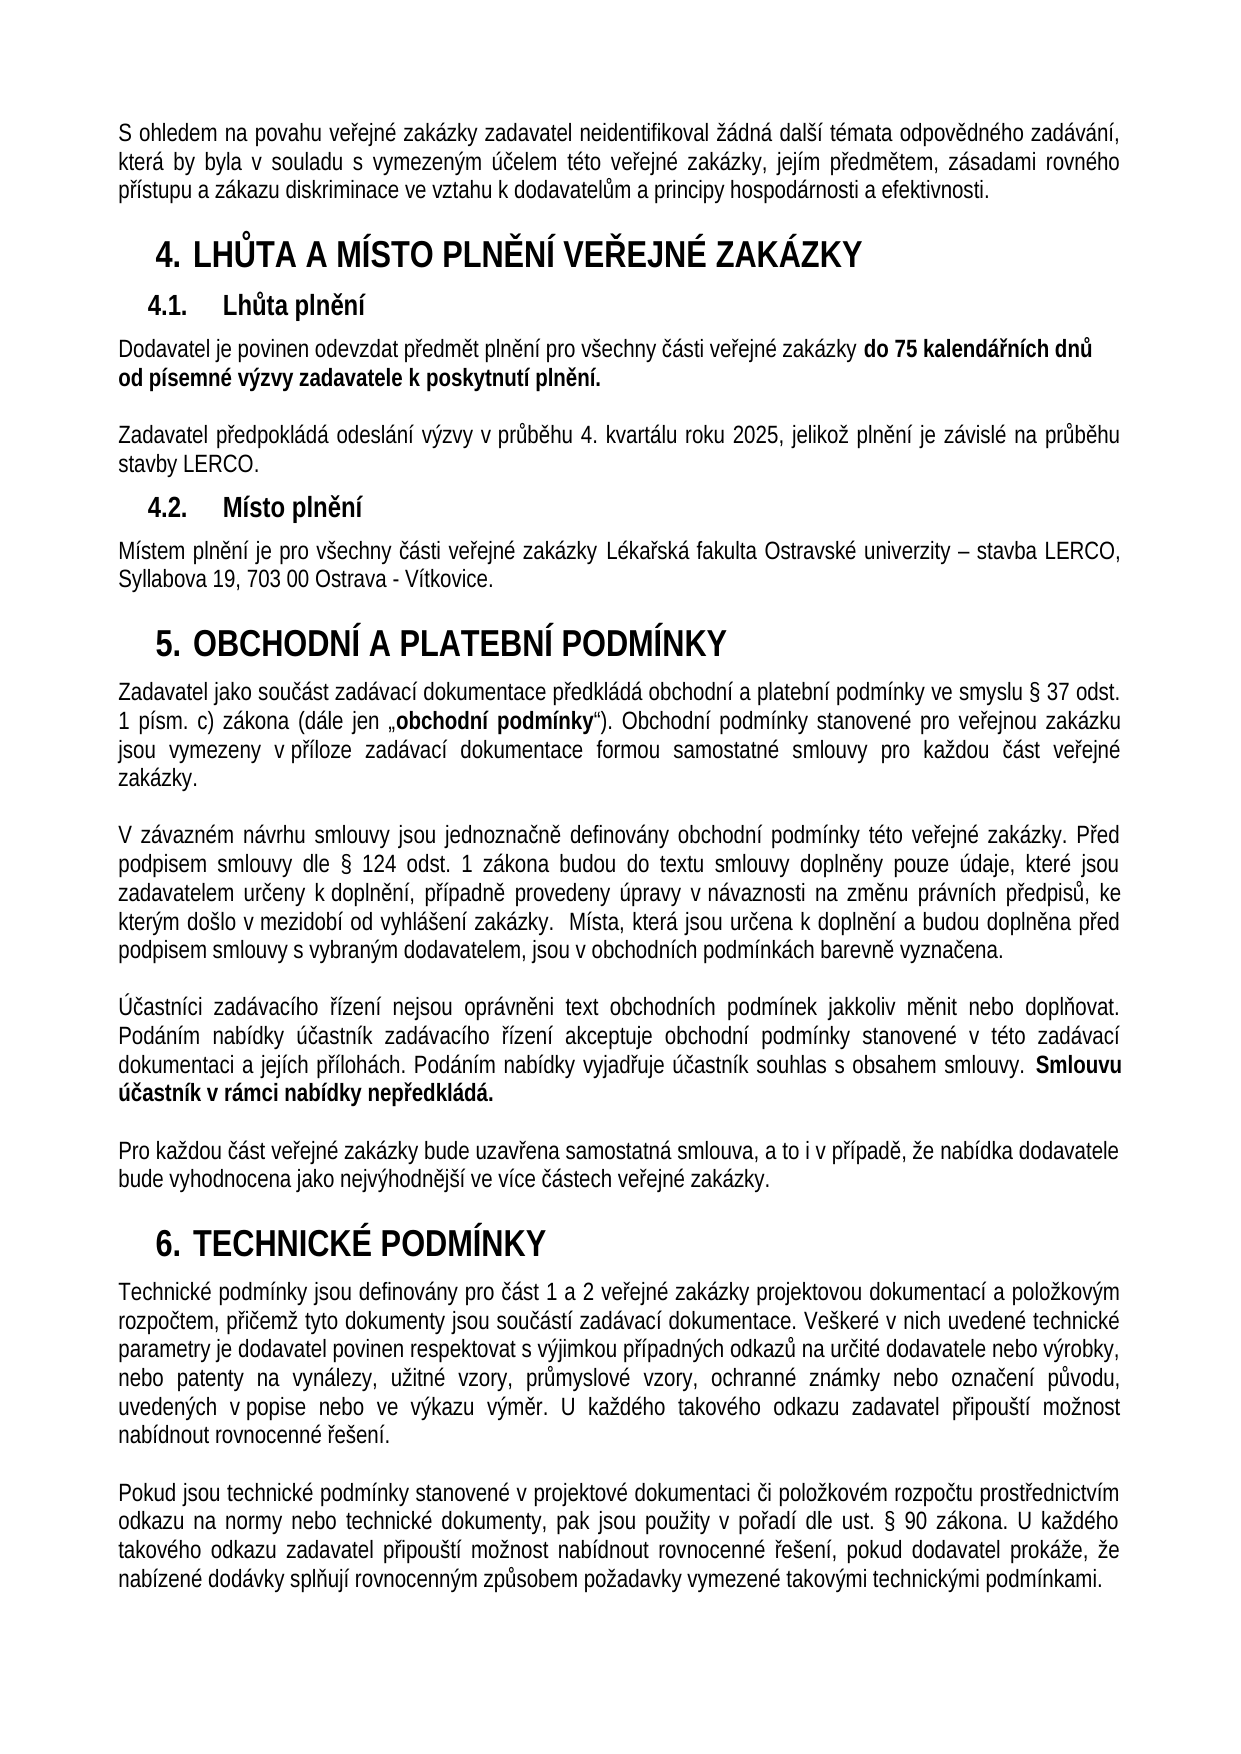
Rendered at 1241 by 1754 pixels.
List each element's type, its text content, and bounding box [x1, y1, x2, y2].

text Pokud jsou technické podmínky stanovené v projektové dokumentaci či položkovém rozpočtu prostřednictvím odkazu na normy nebo technické dokumenty, pak jsou použity v pořadí dle ust. § 90 zákona. U každého takového odkazu zadavatel připouští možnost nabídnout rovnocenné řešení, pokud dodavatel prokáže, že nabízené dodávky splňují rovnocenným způsobem požadavky vymezené takovými technickými podmínkami. [118, 1478, 1122, 1592]
subtitle Místo plnění [148, 490, 1122, 523]
text Technické podmínky jsou definovány pro část 1 a 2 veřejné zakázky projektovou dokumentací a položkovým rozpočtem, přičemž tyto dokumenty jsou součástí zadávací dokumentace. Veškeré v nich uvedené technické parametry je dodavatel povinen respektovat s výjimkou případných odkazů na určité dodavatele nebo výrobky, nebo patenty na vynálezy, užitné vzory, průmyslové vzory, ochranné známky nebo označení původu, uvedených v popise nebo ve výkazu výměr. U každého takového odkazu zadavatel připouští možnost nabídnout rovnocenné řešení. [118, 1277, 1122, 1449]
subtitle Lhůta a místo plnění veřejné ZAKÁZKY [155, 233, 1122, 276]
text Zadavatel jako součást zadávací dokumentace předkládá obchodní a platební podmínky ve smyslu § 37 odst. 1 písm. c) zákona (dále jen „obchodní podmínky“). Obchodní podmínky stanovené pro veřejnou zakázku jsou vymezeny v příloze zadávací dokumentace formou samostatné smlouvy pro každou část veřejné zakázky. [118, 677, 1122, 792]
text Účastníci zadávacího řízení nejsou oprávněni text obchodních podmínek jakkoliv měnit nebo doplňovat. Podáním nabídky účastník zadávacího řízení akceptuje obchodní podmínky stanovené v této zadávací dokumentaci a jejích přílohách. Podáním nabídky vyjadřuje účastník souhlas s obsahem smlouvy. Smlouvu účastník v rámci nabídky nepředkládá. [118, 992, 1122, 1107]
subtitle Lhůta plnění [148, 288, 1122, 322]
text Pro každou část veřejné zakázky bude uzavřena samostatná smlouva, a to i v případě, že nabídka dodavatele bude vyhodnocena jako nejvýhodnější ve více částech veřejné zakázky. [118, 1136, 1122, 1193]
subtitle OBCHODNÍ a platební PODMÍNKY [155, 622, 1122, 665]
text Místem plnění je pro všechny části veřejné zakázky Lékařská fakulta Ostravské univerzity – stavba LERCO, Syllabova 19, 703 00 Ostrava - Vítkovice. [118, 536, 1122, 593]
subtitle technické podmínky [155, 1222, 1122, 1264]
text V závazném návrhu smlouvy jsou jednoznačně definovány obchodní podmínky této veřejné zakázky. Před podpisem smlouvy dle § 124 odst. 1 zákona budou do textu smlouvy doplněny pouze údaje, které jsou zadavatelem určeny k doplnění, případně provedeny úpravy v návaznosti na změnu právních předpisů, ke kterým došlo v mezidobí od vyhlášení zakázky. Místa, která jsou určena k doplnění a budou doplněna před podpisem smlouvy s vybraným dodavatelem, jsou v obchodních podmínkách barevně vyznačena. [118, 821, 1122, 964]
text Zadavatel předpokládá odeslání výzvy v průběhu 4. kvartálu roku 2025, jelikož plnění je závislé na průběhu stavby LERCO. [118, 420, 1122, 477]
text S ohledem na povahu veřejné zakázky zadavatel neidentifikoval žádná další témata odpovědného zadávání, která by byla v souladu s vymezeným účelem této veřejné zakázky, jejím předmětem, zásadami rovného přístupu a zákazu diskriminace ve vztahu k dodavatelům a principy hospodárnosti a efektivnosti. [118, 118, 1122, 204]
text Dodavatel je povinen odevzdat předmět plnění pro všechny části veřejné zakázky do 75 kalendářních dnů od písemné výzvy zadavatele k poskytnutí plnění. [118, 334, 1122, 391]
